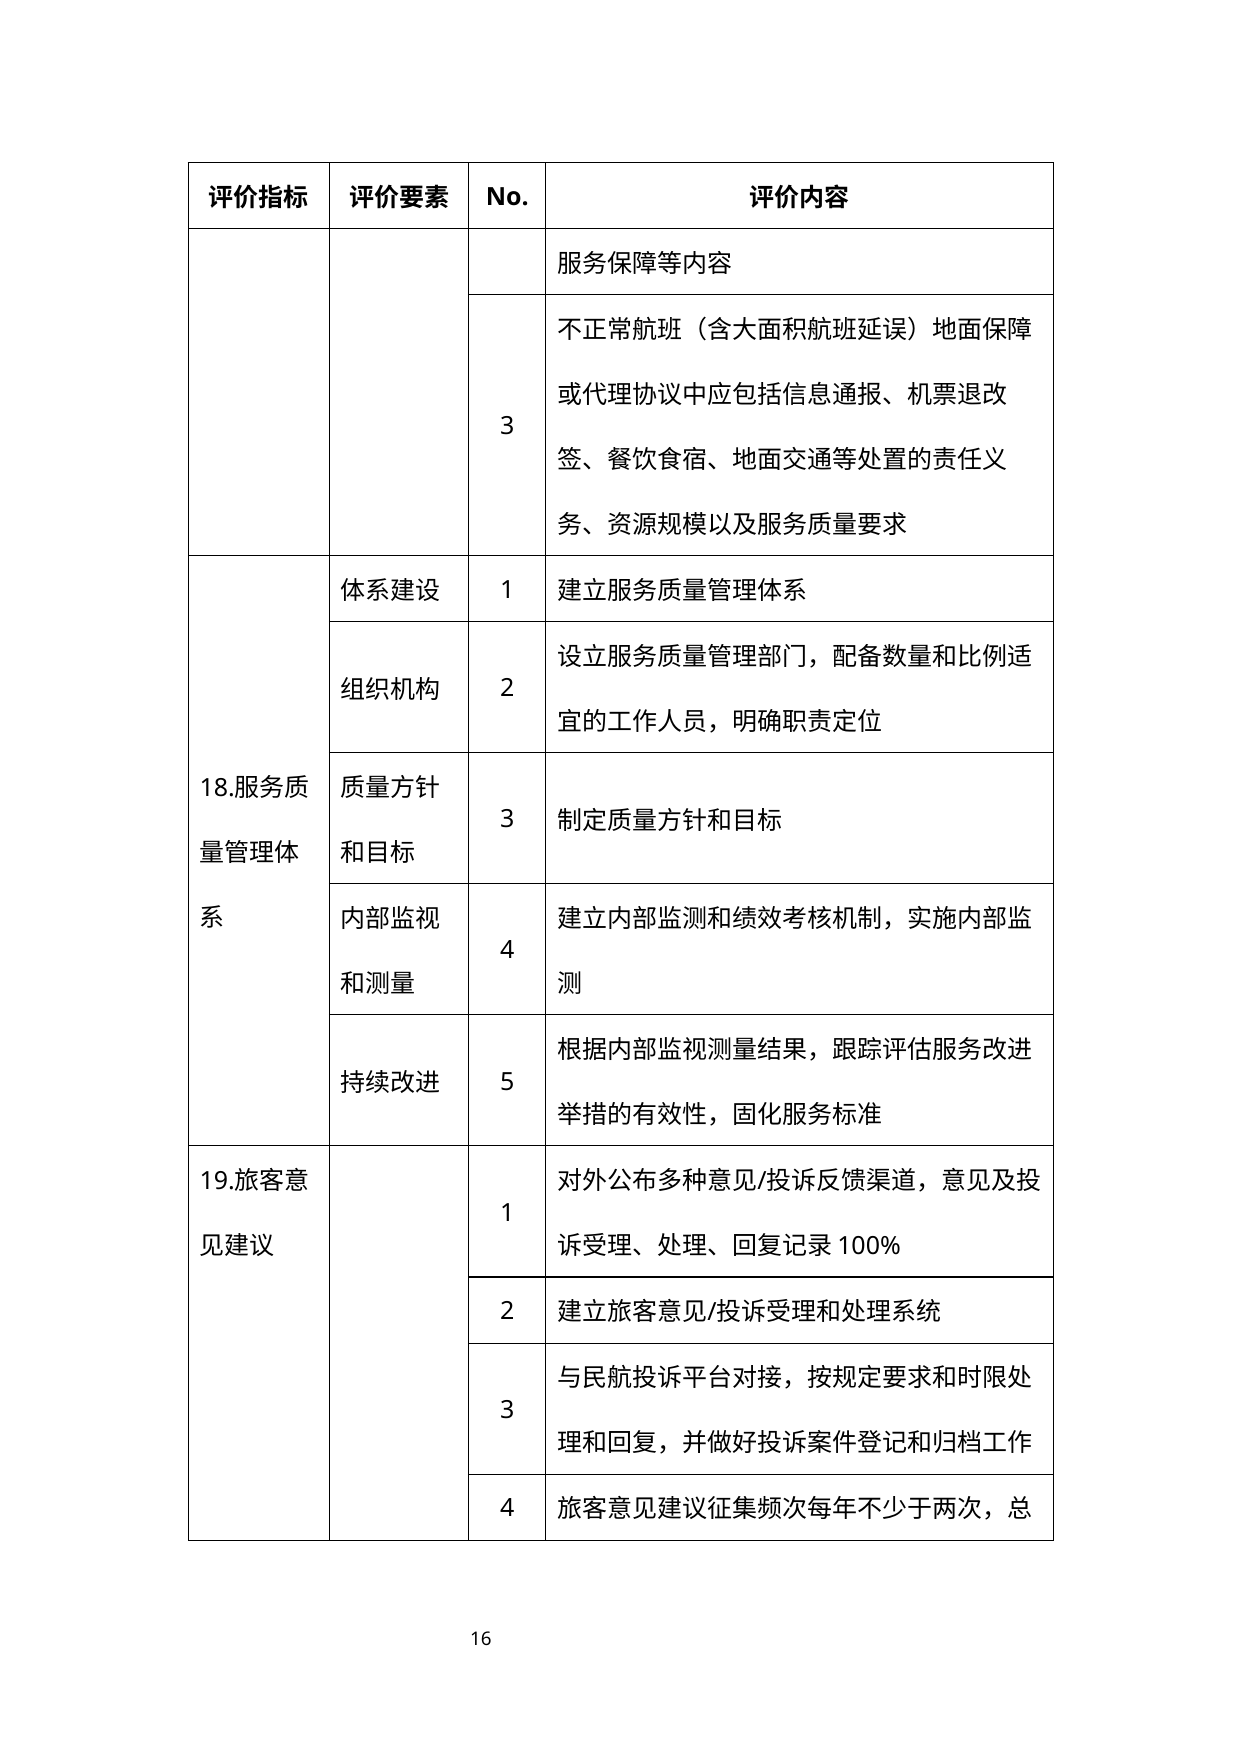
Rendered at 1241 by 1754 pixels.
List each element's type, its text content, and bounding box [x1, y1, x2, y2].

table_header 评价内容 [546, 163, 1053, 228]
table_cell 组织机构 [330, 622, 468, 752]
table_cell 3 [469, 295, 545, 555]
table_cell 旅客意见建议征集频次每年不少于两次，总量次不低于年客流量的十万分之五 [546, 1475, 1053, 1539]
table_cell 3 [469, 1344, 545, 1473]
table_cell 设立服务质量管理部门，配备数量和比例适宜的工作人员，明确职责定位 [546, 622, 1053, 752]
table_cell 2 [469, 622, 545, 752]
table_cell 4 [469, 884, 545, 1014]
table_cell 4 [469, 1475, 545, 1539]
table_header 评价要素 [330, 163, 468, 228]
table_cell 质量方针和目标 [330, 753, 468, 883]
table_cell 建立旅客意见/投诉受理和处理系统 [546, 1278, 1053, 1342]
table_cell [330, 1146, 468, 1539]
table_cell 2 [469, 229, 545, 294]
table_header 评价指标 [189, 163, 329, 228]
table_header No. [469, 163, 545, 228]
table_cell 对外公布多种意见/投诉反馈渠道，意见及投诉受理、处理、回复记录100% [546, 1146, 1053, 1276]
table_cell 体系建设 [330, 556, 468, 621]
table_cell 持续改进 [330, 1015, 468, 1145]
table_cell 1 [469, 1146, 545, 1276]
table_cell 与民航投诉平台对接，按规定要求和时限处理和回复，并做好投诉案件登记和归档工作 [546, 1344, 1053, 1473]
table_cell 内部监视和测量 [330, 884, 468, 1014]
table_cell 2 [469, 1278, 545, 1342]
table_cell 1 [469, 556, 545, 621]
table_cell 制定质量方针和目标 [546, 753, 1053, 883]
table_cell 18.服务质量管理体系 [189, 556, 329, 1145]
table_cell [546, 229, 1053, 294]
table_cell 不正常航班（含大面积航班延误）地面保障或代理协议中应包括信息通报、机票退改签、餐饮食宿、地面交通等处置的责任义务、资源规模以及服务质量要求 [546, 295, 1053, 555]
table_cell 根据内部监视测量结果，跟踪评估服务改进举措的有效性，固化服务标准 [546, 1015, 1053, 1145]
table_cell 3 [469, 753, 545, 883]
table_cell 建立服务质量管理体系 [546, 556, 1053, 621]
table_cell 5 [469, 1015, 545, 1145]
table_cell 19.旅客意见建议 [189, 1146, 329, 1539]
table_cell 建立内部监测和绩效考核机制，实施内部监测 [546, 884, 1053, 1014]
